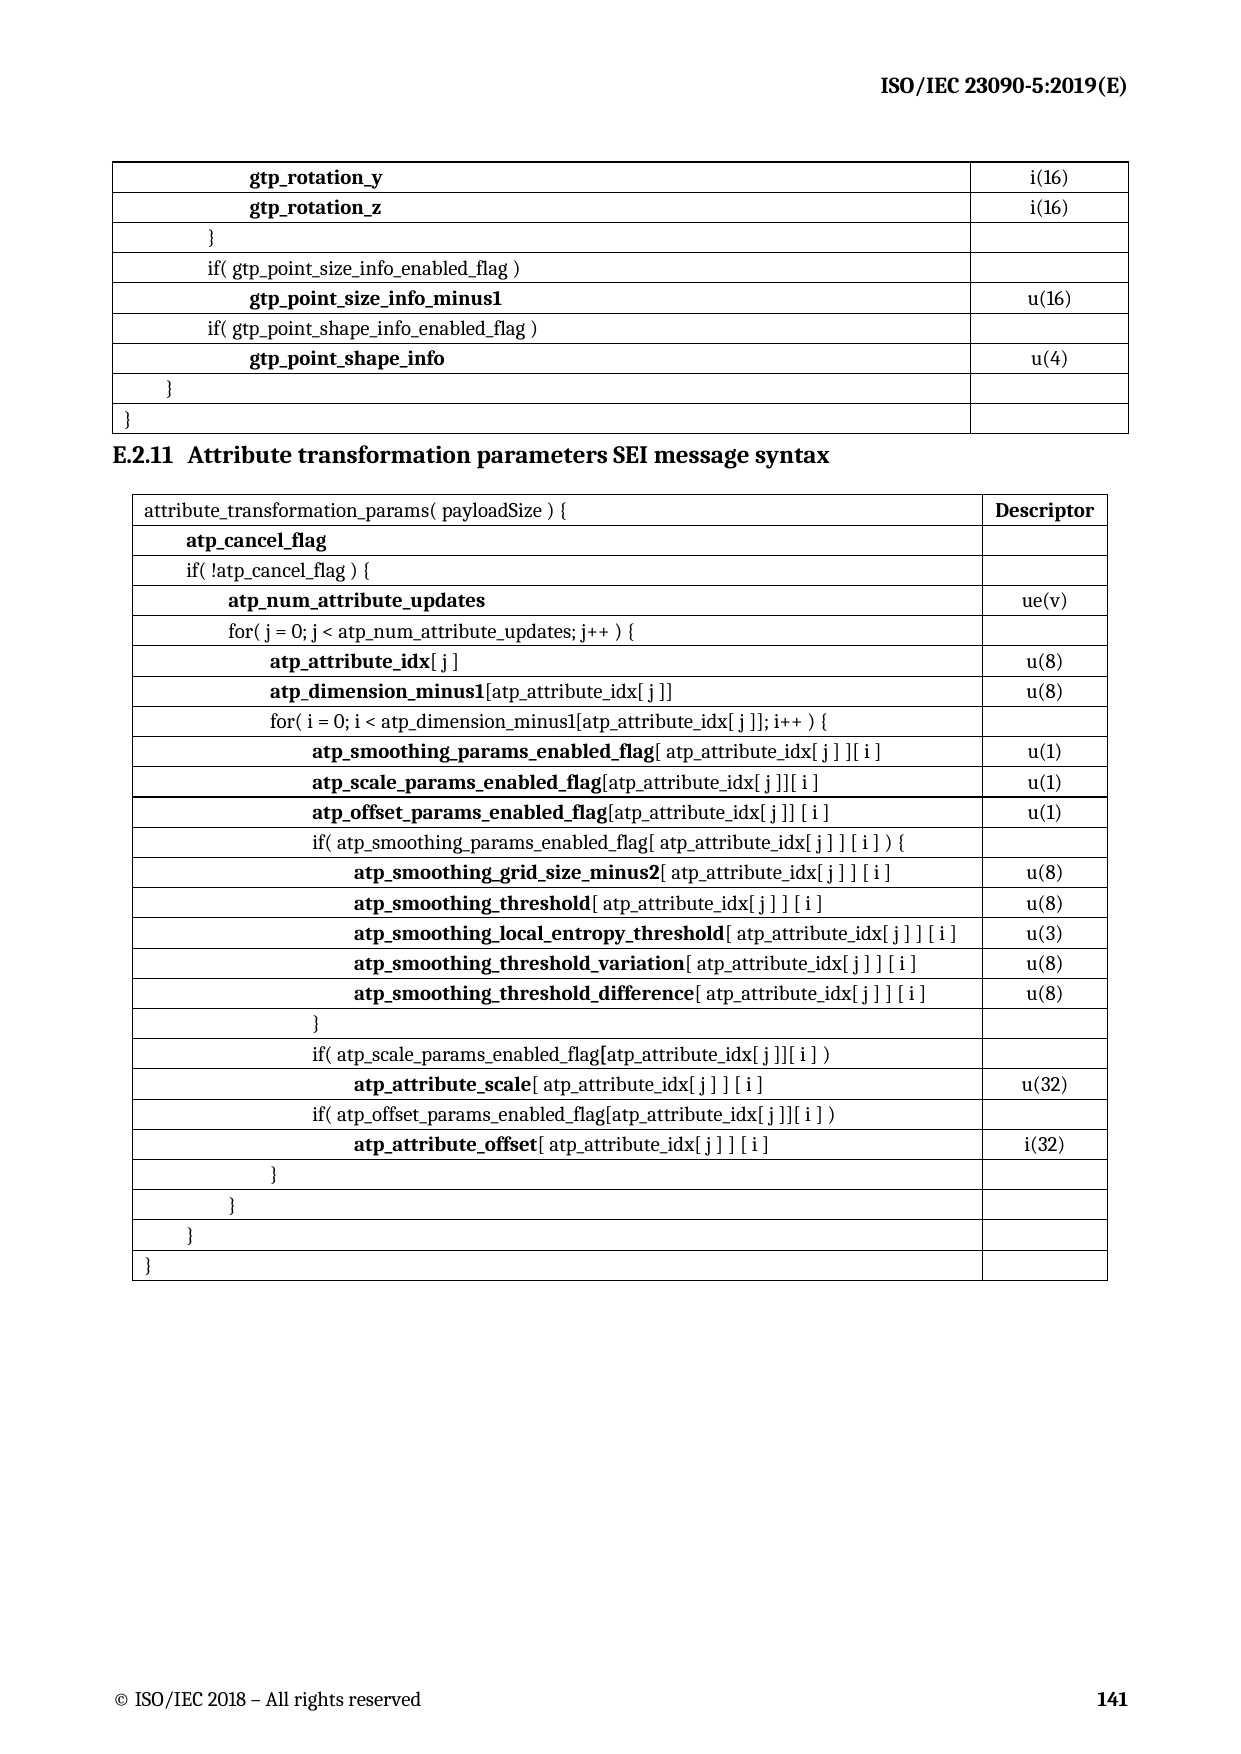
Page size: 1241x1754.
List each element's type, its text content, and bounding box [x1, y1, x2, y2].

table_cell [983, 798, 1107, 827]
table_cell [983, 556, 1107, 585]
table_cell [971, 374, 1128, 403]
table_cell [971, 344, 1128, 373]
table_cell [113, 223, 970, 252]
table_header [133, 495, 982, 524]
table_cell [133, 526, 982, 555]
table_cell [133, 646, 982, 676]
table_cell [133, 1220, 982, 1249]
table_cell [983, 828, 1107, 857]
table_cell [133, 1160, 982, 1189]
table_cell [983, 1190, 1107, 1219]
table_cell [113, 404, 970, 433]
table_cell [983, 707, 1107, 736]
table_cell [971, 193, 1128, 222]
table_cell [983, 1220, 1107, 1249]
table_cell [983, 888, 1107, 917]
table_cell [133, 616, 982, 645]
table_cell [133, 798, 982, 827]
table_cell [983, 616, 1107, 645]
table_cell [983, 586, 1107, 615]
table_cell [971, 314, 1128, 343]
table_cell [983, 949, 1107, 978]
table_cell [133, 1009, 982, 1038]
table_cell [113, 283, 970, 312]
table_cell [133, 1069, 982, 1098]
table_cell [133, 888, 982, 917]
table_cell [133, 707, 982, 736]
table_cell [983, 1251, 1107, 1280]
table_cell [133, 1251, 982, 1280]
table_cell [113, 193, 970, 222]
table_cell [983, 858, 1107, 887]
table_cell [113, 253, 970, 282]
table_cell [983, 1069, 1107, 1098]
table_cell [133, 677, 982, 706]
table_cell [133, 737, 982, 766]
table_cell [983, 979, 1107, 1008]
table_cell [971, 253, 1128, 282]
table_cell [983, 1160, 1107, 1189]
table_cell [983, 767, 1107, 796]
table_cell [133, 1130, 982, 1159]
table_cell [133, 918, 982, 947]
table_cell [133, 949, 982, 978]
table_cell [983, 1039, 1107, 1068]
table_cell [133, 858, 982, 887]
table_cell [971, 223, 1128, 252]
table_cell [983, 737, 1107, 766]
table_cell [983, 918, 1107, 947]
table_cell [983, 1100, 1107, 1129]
text Attribute transformation parameters SEI message syntax [112, 441, 1128, 469]
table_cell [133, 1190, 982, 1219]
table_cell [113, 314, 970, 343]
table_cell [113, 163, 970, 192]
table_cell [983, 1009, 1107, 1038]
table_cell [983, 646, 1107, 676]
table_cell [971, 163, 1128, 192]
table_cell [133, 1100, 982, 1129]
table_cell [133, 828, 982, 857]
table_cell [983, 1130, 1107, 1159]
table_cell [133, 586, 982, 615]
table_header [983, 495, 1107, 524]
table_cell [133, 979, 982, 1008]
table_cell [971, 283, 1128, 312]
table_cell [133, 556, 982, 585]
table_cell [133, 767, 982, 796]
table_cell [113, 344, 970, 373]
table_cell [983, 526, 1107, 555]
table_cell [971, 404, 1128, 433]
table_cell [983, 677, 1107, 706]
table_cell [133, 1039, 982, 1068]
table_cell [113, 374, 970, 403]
